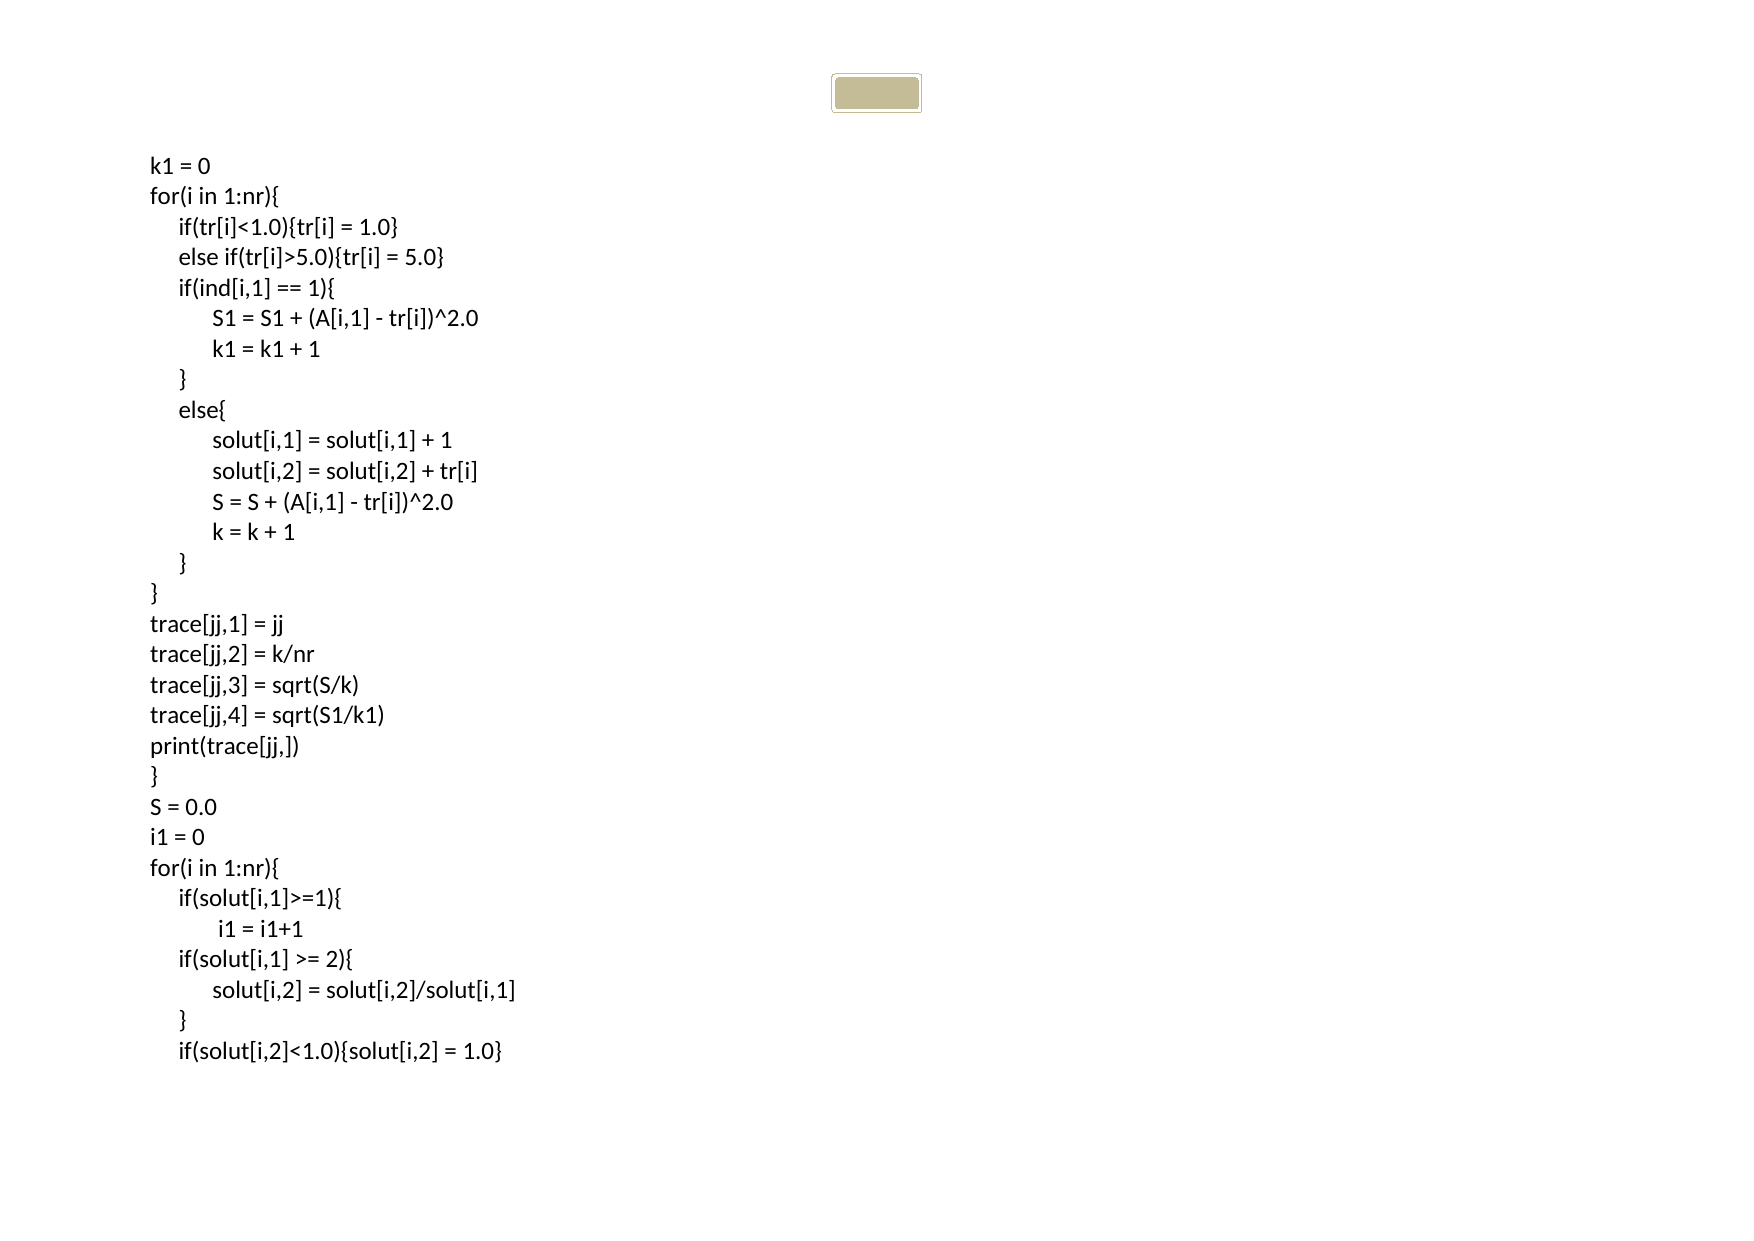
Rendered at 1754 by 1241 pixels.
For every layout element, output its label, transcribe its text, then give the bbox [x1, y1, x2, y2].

text solut[i,2] = solut[i,2] + tr[i] [150, 455, 1604, 486]
text S1 = S1 + (A[i,1] - tr[i])^2.0 [150, 303, 1604, 333]
text if(solut[i,2]<1.0){solut[i,2] = 1.0} [150, 1035, 1604, 1066]
text if(solut[i,1]>=1){ [150, 882, 1604, 913]
text else if(tr[i]>5.0){tr[i] = 5.0} [150, 242, 1604, 272]
text } [150, 577, 1604, 608]
text k1 = k1 + 1 [150, 333, 1604, 364]
text else{ [150, 394, 1604, 425]
text if(tr[i]<1.0){tr[i] = 1.0} [150, 211, 1604, 242]
text i1 = i1+1 [150, 913, 1604, 943]
text trace[jj,2] = k/nr [150, 638, 1604, 669]
text for(i in 1:nr){ [150, 181, 1604, 211]
text print(trace[jj,]) [150, 730, 1604, 760]
text } [150, 1004, 1604, 1035]
text k1 = 0 [150, 150, 1604, 181]
text } [150, 760, 1604, 791]
text S = S + (A[i,1] - tr[i])^2.0 [150, 486, 1604, 516]
text } [150, 364, 1604, 394]
text S = 0.0 [150, 791, 1604, 821]
text if(solut[i,1] >= 2){ [150, 943, 1604, 974]
text if(ind[i,1] == 1){ [150, 272, 1604, 303]
text k = k + 1 [150, 516, 1604, 547]
text trace[jj,4] = sqrt(S1/k1) [150, 699, 1604, 730]
text for(i in 1:nr){ [150, 852, 1604, 882]
text trace[jj,1] = jj [150, 608, 1604, 638]
text } [150, 547, 1604, 577]
text solut[i,1] = solut[i,1] + 1 [150, 425, 1604, 455]
text trace[jj,3] = sqrt(S/k) [150, 669, 1604, 699]
text solut[i,2] = solut[i,2]/solut[i,1] [150, 974, 1604, 1004]
text i1 = 0 [150, 821, 1604, 852]
